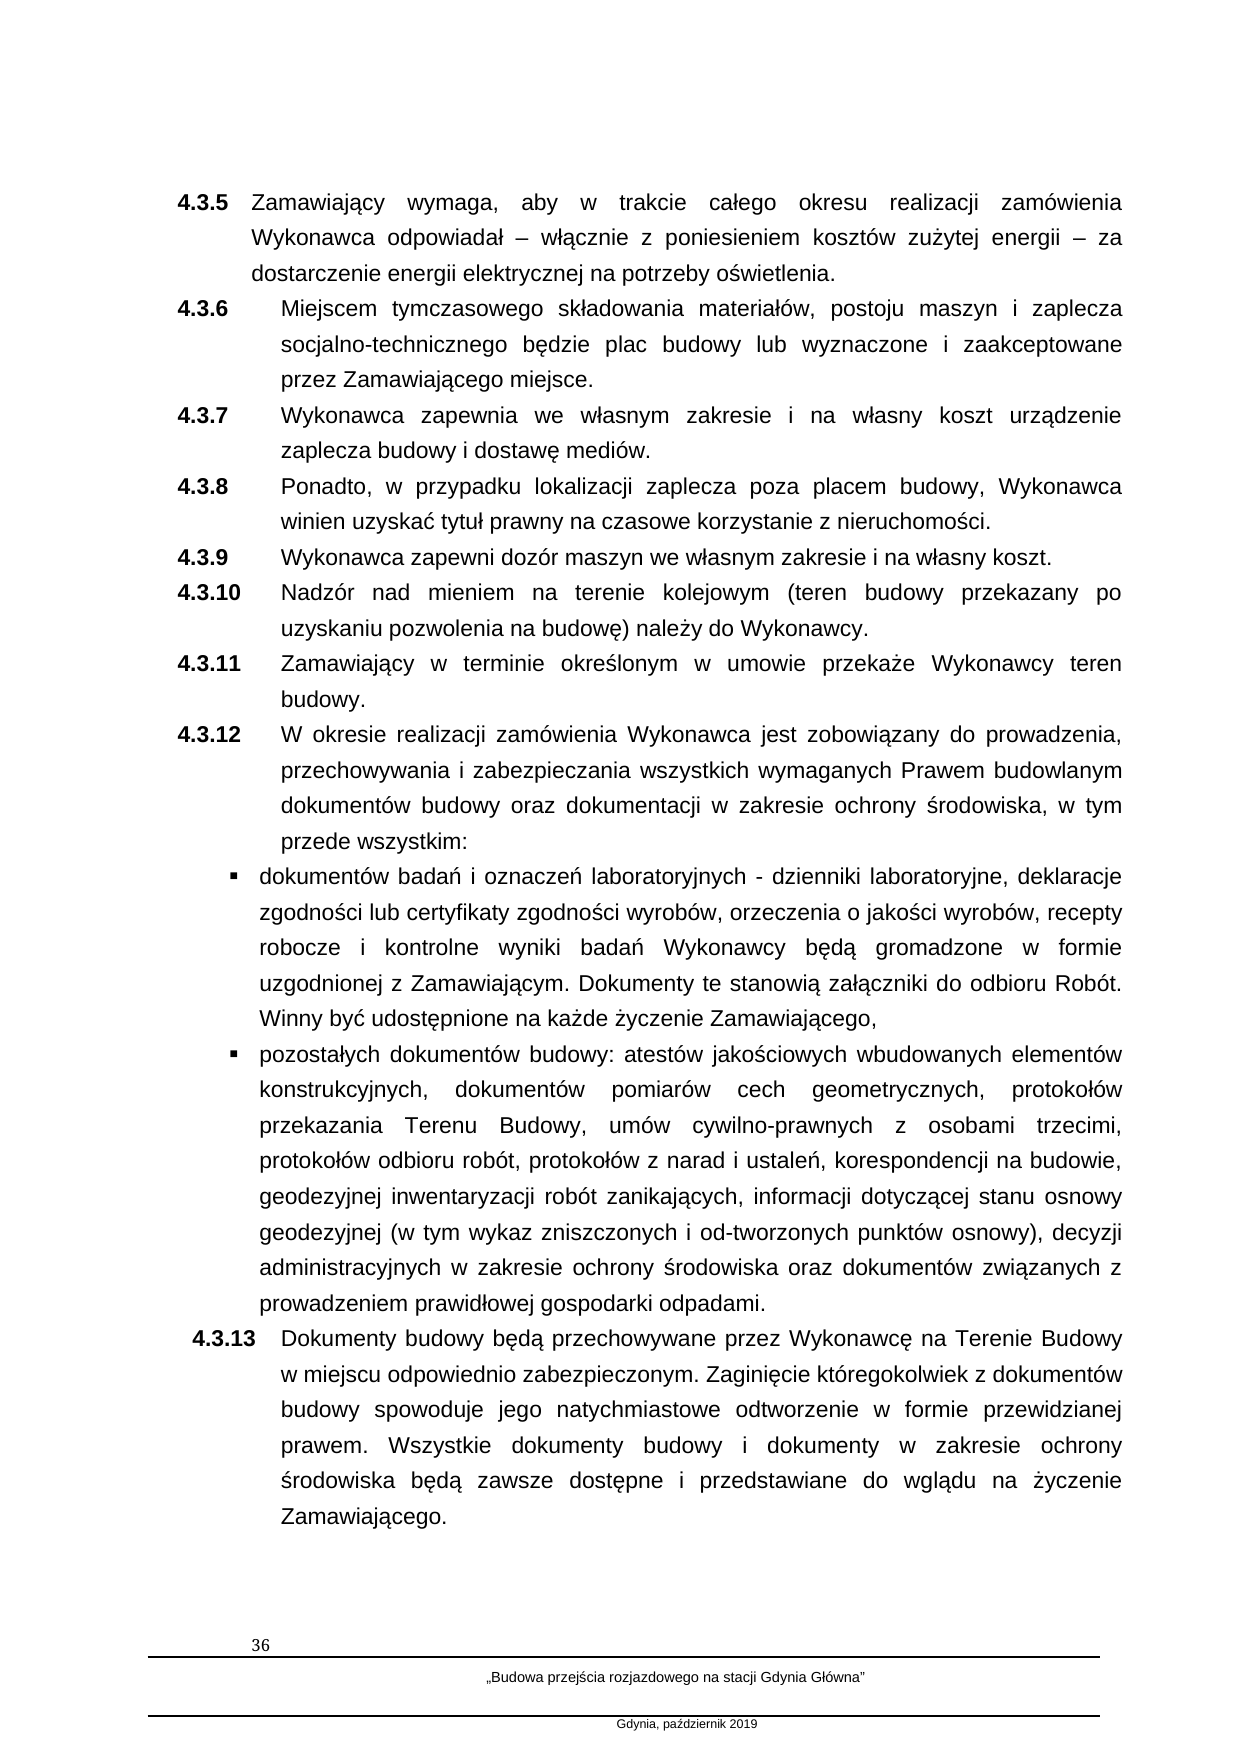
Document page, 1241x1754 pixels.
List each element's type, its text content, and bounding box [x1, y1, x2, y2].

list Nadzór nad mieniem na terenie kolejowym (teren budowy przekazany po uzyskaniu pozwolenia na budowę) należy do Wykonawcy. [177, 579, 1123, 641]
list Ponadto, w przypadku lokalizacji zaplecza poza placem budowy, Wykonawca winien uzyskać tytuł prawny na czasowe korzystanie z nieruchomości. [177, 473, 1123, 534]
list pozostałych dokumentów budowy: atestów jakościowych wbudowanych elementów konstrukcyjnych, dokumentów pomiarów cech geometrycznych, protokołów przekazania Terenu Budowy, umów cywilno-prawnych z osobami trzecimi, protokołów odbioru robót, protokołów z narad i ustaleń, korespondencji na budowie, geodezyjnej inwentaryzacji robót zanikających, informacji dotyczącej stanu osnowy geodezyjnej (w tym wykaz zniszczonych i od-tworzonych punktów osnowy), decyzji administracyjnych w zakresie ochrony środowiska oraz dokumentów związanych z prowadzeniem prawidłowej gospodarki odpadami. [228, 1041, 1123, 1316]
list Wykonawca zapewnia we własnym zakresie i na własny koszt urządzenie zaplecza budowy i dostawę mediów. [177, 402, 1123, 463]
list W okresie realizacji zamówienia Wykonawca jest zobowiązany do prowadzenia, przechowywania i zabezpieczania wszystkich wymaganych Prawem budowlanym dokumentów budowy oraz dokumentacji w zakresie ochrony środowiska, w tym przede wszystkim: [177, 721, 1123, 854]
list dokumentów badań i oznaczeń laboratoryjnych - dzienniki laboratoryjne, deklaracje zgodności lub certyfikaty zgodności wyrobów, orzeczenia o jakości wyrobów, recepty robocze i kontrolne wyniki badań Wykonawcy będą gromadzone w formie uzgodnionej z Zamawiającym. Dokumenty te stanowią załączniki do odbioru Robót. Winny być udostępnione na każde życzenie Zamawiającego, [228, 863, 1123, 1032]
list Zamawiający wymaga, aby w trakcie całego okresu realizacji zamówienia Wykonawca odpowiadał – włącznie z poniesieniem kosztów zużytej energii – za dostarczenie energii elektrycznej na potrzeby oświetlenia. [177, 188, 1123, 286]
list Miejscem tymczasowego składowania materiałów, postoju maszyn i zaplecza socjalno-technicznego będzie plac budowy lub wyznaczone i zaakceptowane przez Zamawiającego miejsce. [177, 295, 1123, 392]
list Zamawiający w terminie określonym w umowie przekaże Wykonawcy teren budowy. [177, 650, 1123, 712]
list Dokumenty budowy będą przechowywane przez Wykonawcę na Terenie Budowy w miejscu odpowiednio zabezpieczonym. Zaginięcie któregokolwiek z dokumentów budowy spowoduje jego natychmiastowe odtworzenie w formie przewidzianej prawem. Wszystkie dokumenty budowy i dokumenty w zakresie ochrony środowiska będą zawsze dostępne i przedstawiane do wglądu na życzenie Zamawiającego. [192, 1325, 1123, 1529]
list Wykonawca zapewni dozór maszyn we własnym zakresie i na własny koszt. [177, 544, 1123, 570]
